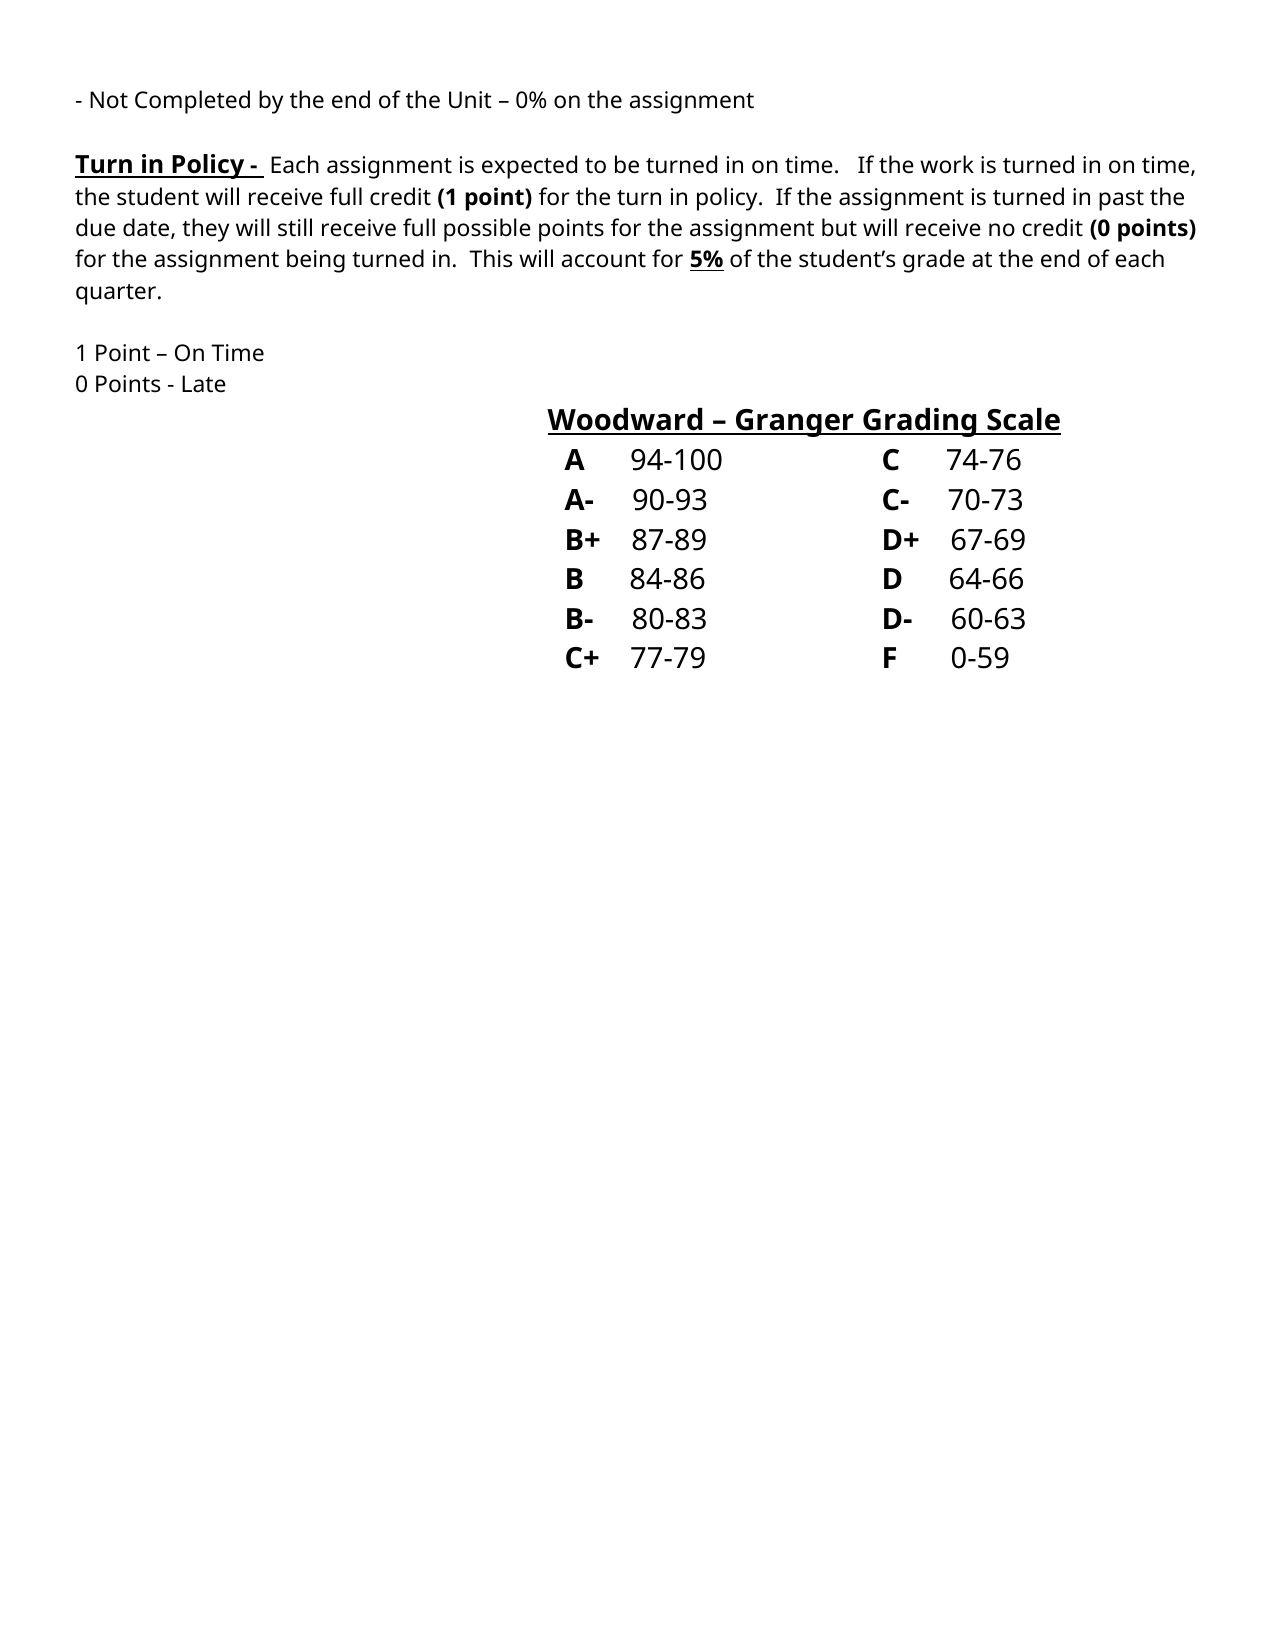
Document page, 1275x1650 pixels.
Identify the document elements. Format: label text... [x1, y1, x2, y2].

table_header A 94-100 A- 90-93 B+ 87-89 B 84-86 B- 80-83 C+ 77-79 [553, 439, 806, 677]
table_header C 74-76 C- 70-73 D+ 67-69 D 64-66 D- 60-63 F 0-59 [806, 439, 1061, 677]
text Woodward – Granger Grading Scale [75, 400, 1200, 439]
text 0 Points - Late [75, 368, 1200, 400]
text - Not Completed by the end of the Unit – 0% on the assignment [75, 84, 1200, 116]
text 1 Point – On Time [75, 337, 1200, 368]
text Turn in Policy - Each assignment is expected to be turned in on time. If the work is turned in on time, the student will receive full credit (1 point) for the turn in policy. If the assignment is turned in past the due date, they will still receive full possible points for the assignment but will receive no credit (0 points) for the assignment being turned in. This will account for 5% of the student’s grade at the end of each quarter. [75, 147, 1200, 306]
